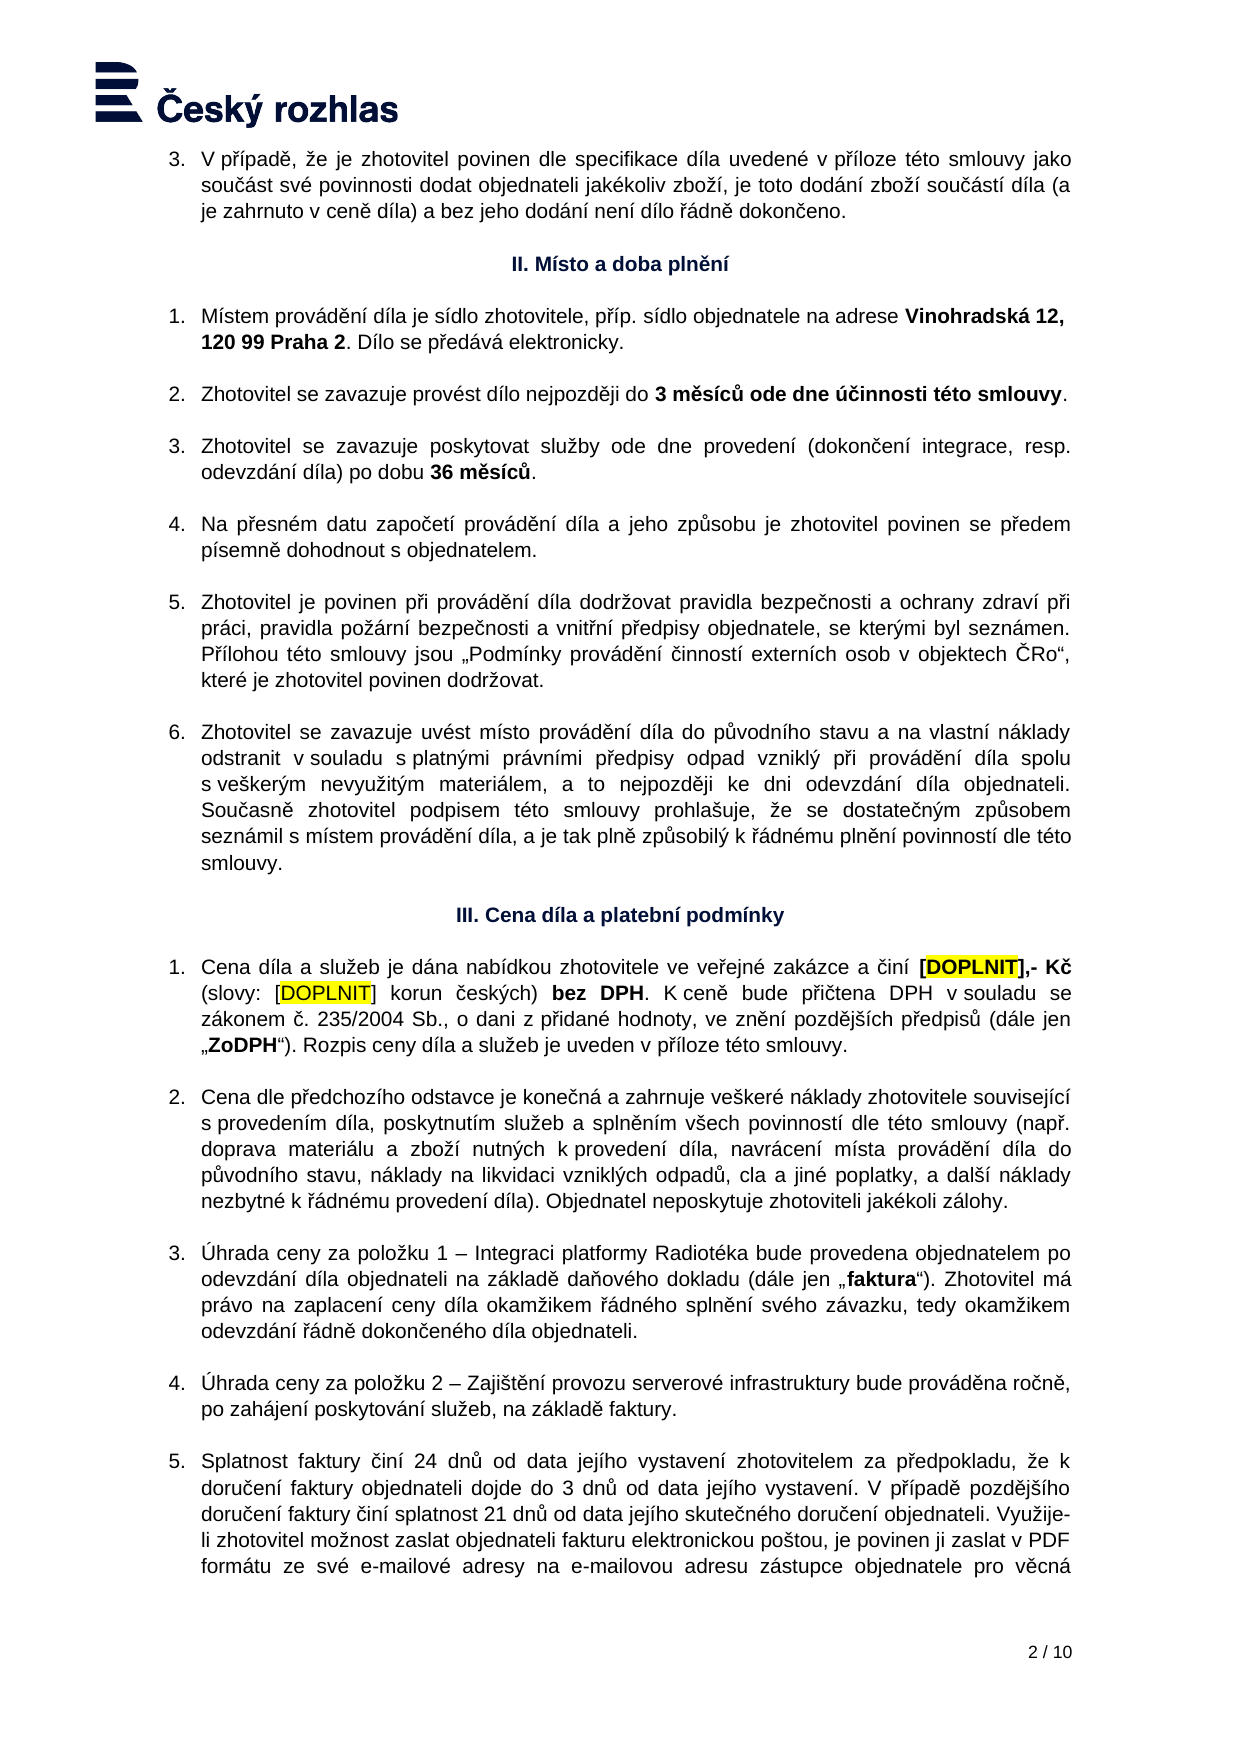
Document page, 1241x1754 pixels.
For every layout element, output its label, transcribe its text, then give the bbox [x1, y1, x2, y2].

subtitle Cena díla a platební podmínky [168, 901, 1072, 927]
subtitle Místo a doba plnění [168, 250, 1072, 276]
list Cena díla a služeb je dána nabídkou zhotovitele ve veřejné zakázce a činí [DOPLNIT],- Kč (slovy: [DOPLNIT] korun českých) bez DPH. K ceně bude přičtena DPH v souladu se zákonem č. 235/2004 Sb., o dani z přidané hodnoty, ve znění pozdějších předpisů (dále jen „ZoDPH“). Rozpis ceny díla a služeb je uveden v příloze této smlouvy. [168, 953, 1072, 1057]
list Zhotovitel se zavazuje uvést místo provádění díla do původního stavu a na vlastní náklady odstranit v souladu s platnými právními předpisy odpad vzniklý při provádění díla spolu s veškerým nevyužitým materiálem, a to nejpozději ke dni odevzdání díla objednateli. Současně zhotovitel podpisem této smlouvy prohlašuje, že se dostatečným způsobem seznámil s místem provádění díla, a je tak plně způsobilý k řádnému plnění povinností dle této smlouvy. [168, 719, 1072, 875]
picture [95, 62, 398, 128]
list Zhotovitel se zavazuje provést dílo nejpozději do 3 měsíců ode dne účinnosti této smlouvy. [168, 380, 1072, 406]
list Cena dle předchozího odstavce je konečná a zahrnuje veškeré náklady zhotovitele související s provedením díla, poskytnutím služeb a splněním všech povinností dle této smlouvy (např. doprava materiálu a zboží nutných k provedení díla, navrácení místa provádění díla do původního stavu, náklady na likvidaci vzniklých odpadů, cla a jiné poplatky, a další náklady nezbytné k řádnému provedení díla). Objednatel neposkytuje zhotoviteli jakékoli zálohy. [168, 1083, 1072, 1214]
list Místem provádění díla je sídlo zhotovitele, příp. sídlo objednatele na adrese Vinohradská 12, 120 99 Praha 2. Dílo se předává elektronicky. [168, 302, 1072, 354]
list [168, 1448, 1072, 1578]
list Zhotovitel je povinen při provádění díla dodržovat pravidla bezpečnosti a ochrany zdraví při práci, pravidla požární bezpečnosti a vnitřní předpisy objednatele, se kterými byl seznámen. Přílohou této smlouvy jsou „Podmínky provádění činností externích osob v objektech ČRo“, které je zhotovitel povinen dodržovat. [168, 589, 1072, 693]
list V případě, že je zhotovitel povinen dle specifikace díla uvedené v příloze této smlouvy jako součást své povinnosti dodat objednateli jakékoliv zboží, je toto dodání zboží součástí díla (a je zahrnuto v ceně díla) a bez jeho dodání není dílo řádně dokončeno. [168, 146, 1072, 224]
list Úhrada ceny za položku 1 – Integraci platformy Radiotéka bude provedena objednatelem po odevzdání díla objednateli na základě daňového dokladu (dále jen „faktura“). Zhotovitel má právo na zaplacení ceny díla okamžikem řádného splnění svého závazku, tedy okamžikem odevzdání řádně dokončeného díla objednateli. [168, 1240, 1072, 1344]
list Na přesném datu započetí provádění díla a jeho způsobu je zhotovitel povinen se předem písemně dohodnout s objednatelem. [168, 511, 1072, 563]
list Zhotovitel se zavazuje poskytovat služby ode dne provedení (dokončení integrace, resp. odevzdání díla) po dobu 36 měsíců. [168, 432, 1072, 484]
list Úhrada ceny za položku 2 – Zajištění provozu serverové infrastruktury bude prováděna ročně, po zahájení poskytování služeb, na základě faktury. [168, 1370, 1072, 1422]
